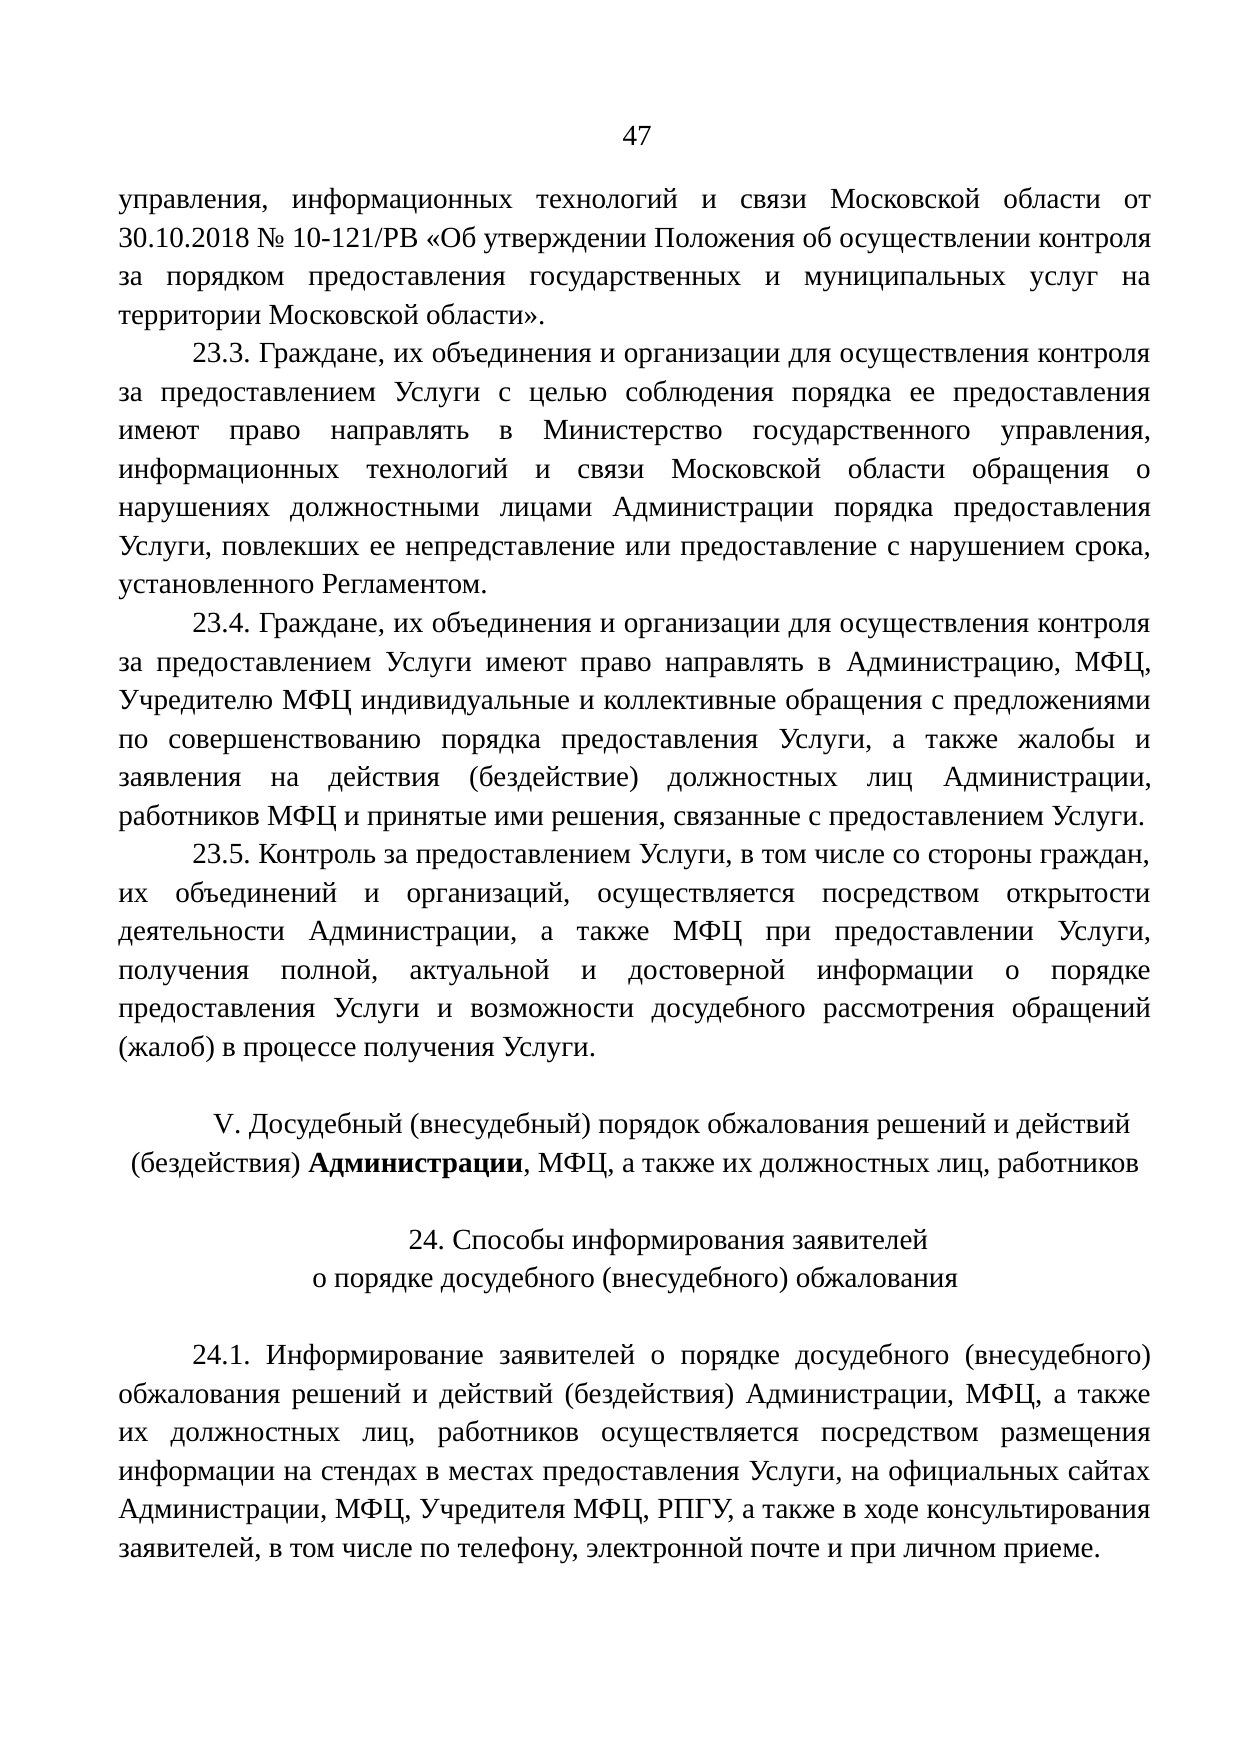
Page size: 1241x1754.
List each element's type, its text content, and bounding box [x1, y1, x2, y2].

text V. Досудебный (внесудебный) порядок обжалования решений и действий (бездействия) Администрации, МФЦ, а также их должностных лиц, работников [118, 1106, 1152, 1178]
text 24. Способы информирования заявителей о порядке досудебного (внесудебного) обжалования [118, 1222, 1152, 1294]
text 23.3. Граждане, их объединения и организации для осуществления контроля за предоставлением Услуги с целью соблюдения порядка ее предоставления имеют право направлять в Министерство государственного управления, информационных технологий и связи Московской области обращения о нарушениях должностными лицами Администрации порядка предоставления Услуги, повлекших ее непредставление или предоставление с нарушением срока, установленного Регламентом. [118, 335, 1152, 600]
text 23.5. Контроль за предоставлением Услуги, в том числе со стороны граждан, их объединений и организаций, осуществляется посредством открытости деятельности Администрации, а также МФЦ при предоставлении Услуги, получения полной, актуальной и достоверной информации о порядке предоставления Услуги и возможности досудебного рассмотрения обращений (жалоб) в процессе получения Услуги. [118, 836, 1152, 1063]
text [118, 181, 1152, 330]
text 23.4. Граждане, их объединения и организации для осуществления контроля за предоставлением Услуги имеют право направлять в Администрацию, МФЦ, Учредителю МФЦ индивидуальные и коллективные обращения с предложениями по совершенствованию порядка предоставления Услуги, а также жалобы и заявления на действия (бездействие) должностных лиц Администрации, работников МФЦ и принятые ими решения, связанные с предоставлением Услуги. [118, 605, 1152, 831]
text 24.1. Информирование заявителей о порядке досудебного (внесудебного) обжалования решений и действий (бездействия) Администрации, МФЦ, а также их должностных лиц, работников осуществляется посредством размещения информации на стендах в местах предоставления Услуги, на официальных сайтах Администрации, МФЦ, Учредителя МФЦ, РПГУ, а также в ходе консультирования заявителей, в том числе по телефону, электронной почте и при личном приеме. [118, 1337, 1152, 1564]
